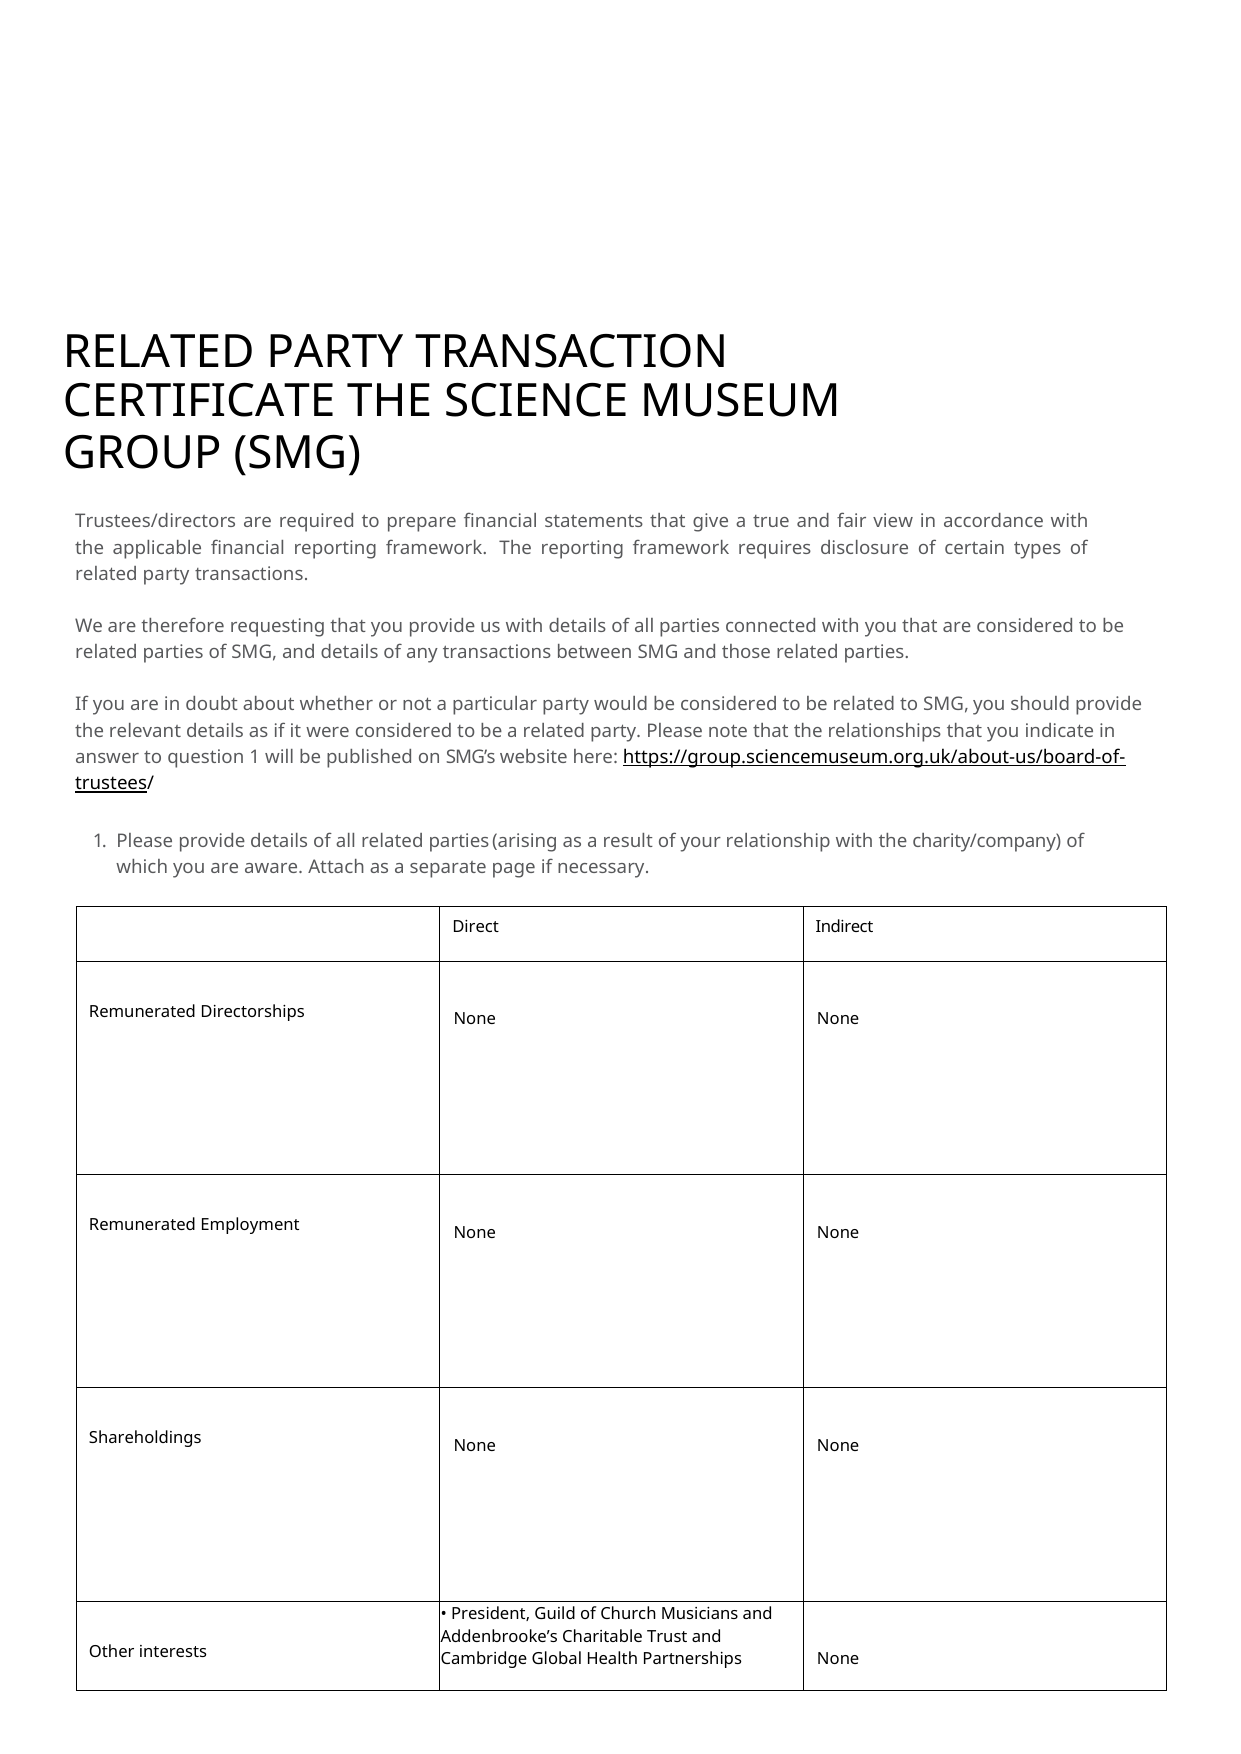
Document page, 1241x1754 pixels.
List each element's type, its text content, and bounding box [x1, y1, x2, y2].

table_cell Remunerated Employment [77, 1175, 439, 1387]
table_cell None [440, 962, 803, 1174]
list Please provide details of all related parties (arising as a result of your relationship with the charity/company) of which you are aware. Attach as a separate page if necessary. [93, 827, 1113, 879]
table_header Indirect [804, 907, 1166, 961]
table_cell Shareholdings [77, 1388, 439, 1601]
text Trustees/directors are required to prepare financial statements that give a true and fair view in accordance with the applicable financial reporting framework. The reporting framework requires disclosure of certain types of related party transactions. [75, 482, 1088, 586]
table_cell None [804, 1175, 1166, 1387]
table_cell Remunerated Directorships [77, 962, 439, 1174]
table_header [77, 907, 439, 961]
table_cell None [440, 1175, 803, 1387]
text RELATED PARTY TRANSACTION CERTIFICATE THE SCIENCE MUSEUM GROUP (SMG) [63, 326, 966, 482]
table_cell Other interests [77, 1602, 439, 1690]
table_cell None [804, 1388, 1166, 1601]
table_cell None [804, 1602, 1166, 1690]
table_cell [440, 1602, 803, 1690]
text We are therefore requesting that you provide us with details of all parties connected with you that are considered to be related parties of SMG, and details of any transactions between SMG and those related parties. [75, 612, 1151, 664]
table_header Direct [440, 907, 803, 961]
text If you are in doubt about whether or not a particular party would be considered to be related to SMG, you should provide the relevant details as if it were considered to be a related party. Please note that the relationships that you indicate in answer to question 1 will be published on SMG’s website here: https://group.sciencemuseum.org.uk/about-us/board-of-trustees/ [75, 691, 1151, 795]
table_cell None [804, 962, 1166, 1174]
table_cell None [440, 1388, 803, 1601]
